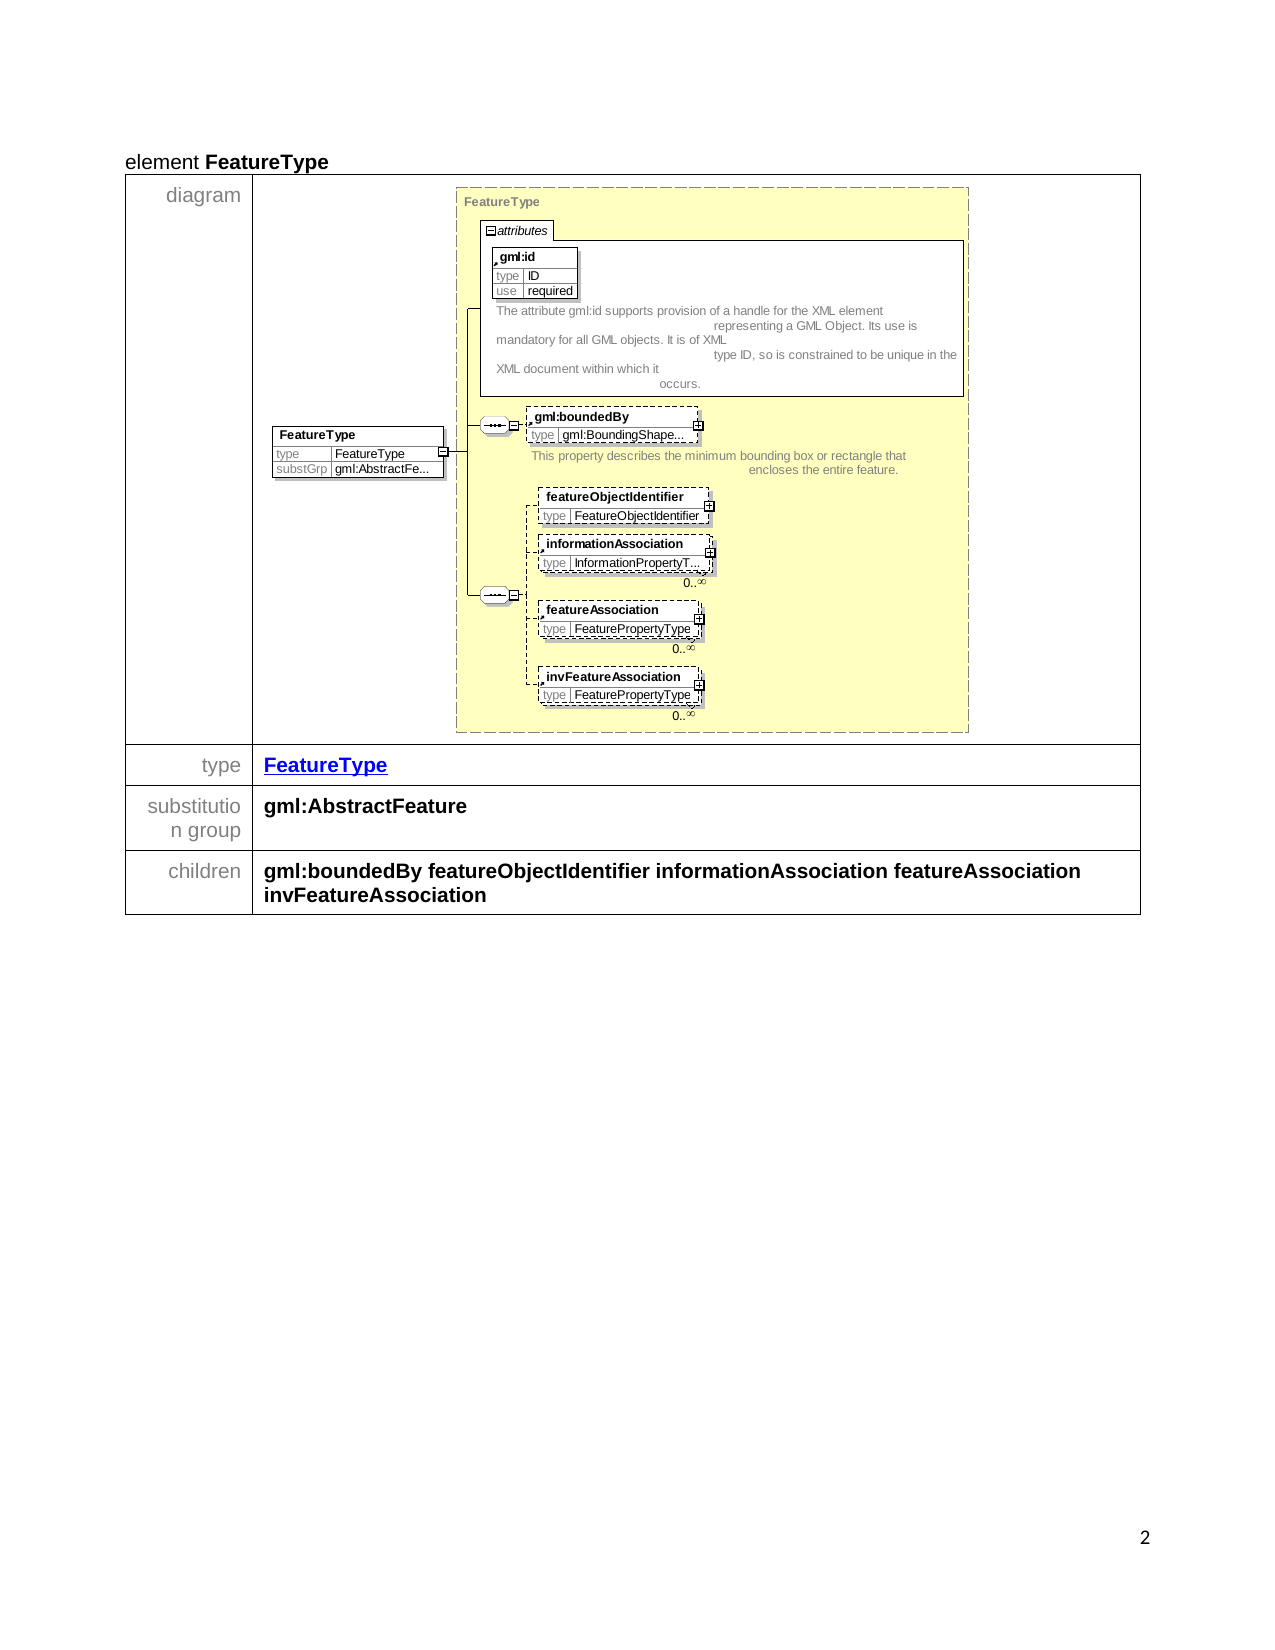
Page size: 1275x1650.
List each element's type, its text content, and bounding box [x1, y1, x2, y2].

table_cell gml:boundedBy featureObjectIdentifier informationAssociation featureAssociation invFeatureAssociation [253, 851, 1140, 914]
table_cell FeatureType [253, 745, 1140, 785]
table_cell gml:AbstractFeature [253, 786, 1140, 849]
table_header [253, 175, 1140, 744]
text element FeatureType [125, 150, 1150, 174]
table_cell children [126, 851, 252, 914]
table_cell type [126, 745, 252, 785]
table_cell substitution group [126, 786, 252, 849]
table_header diagram [126, 175, 252, 744]
